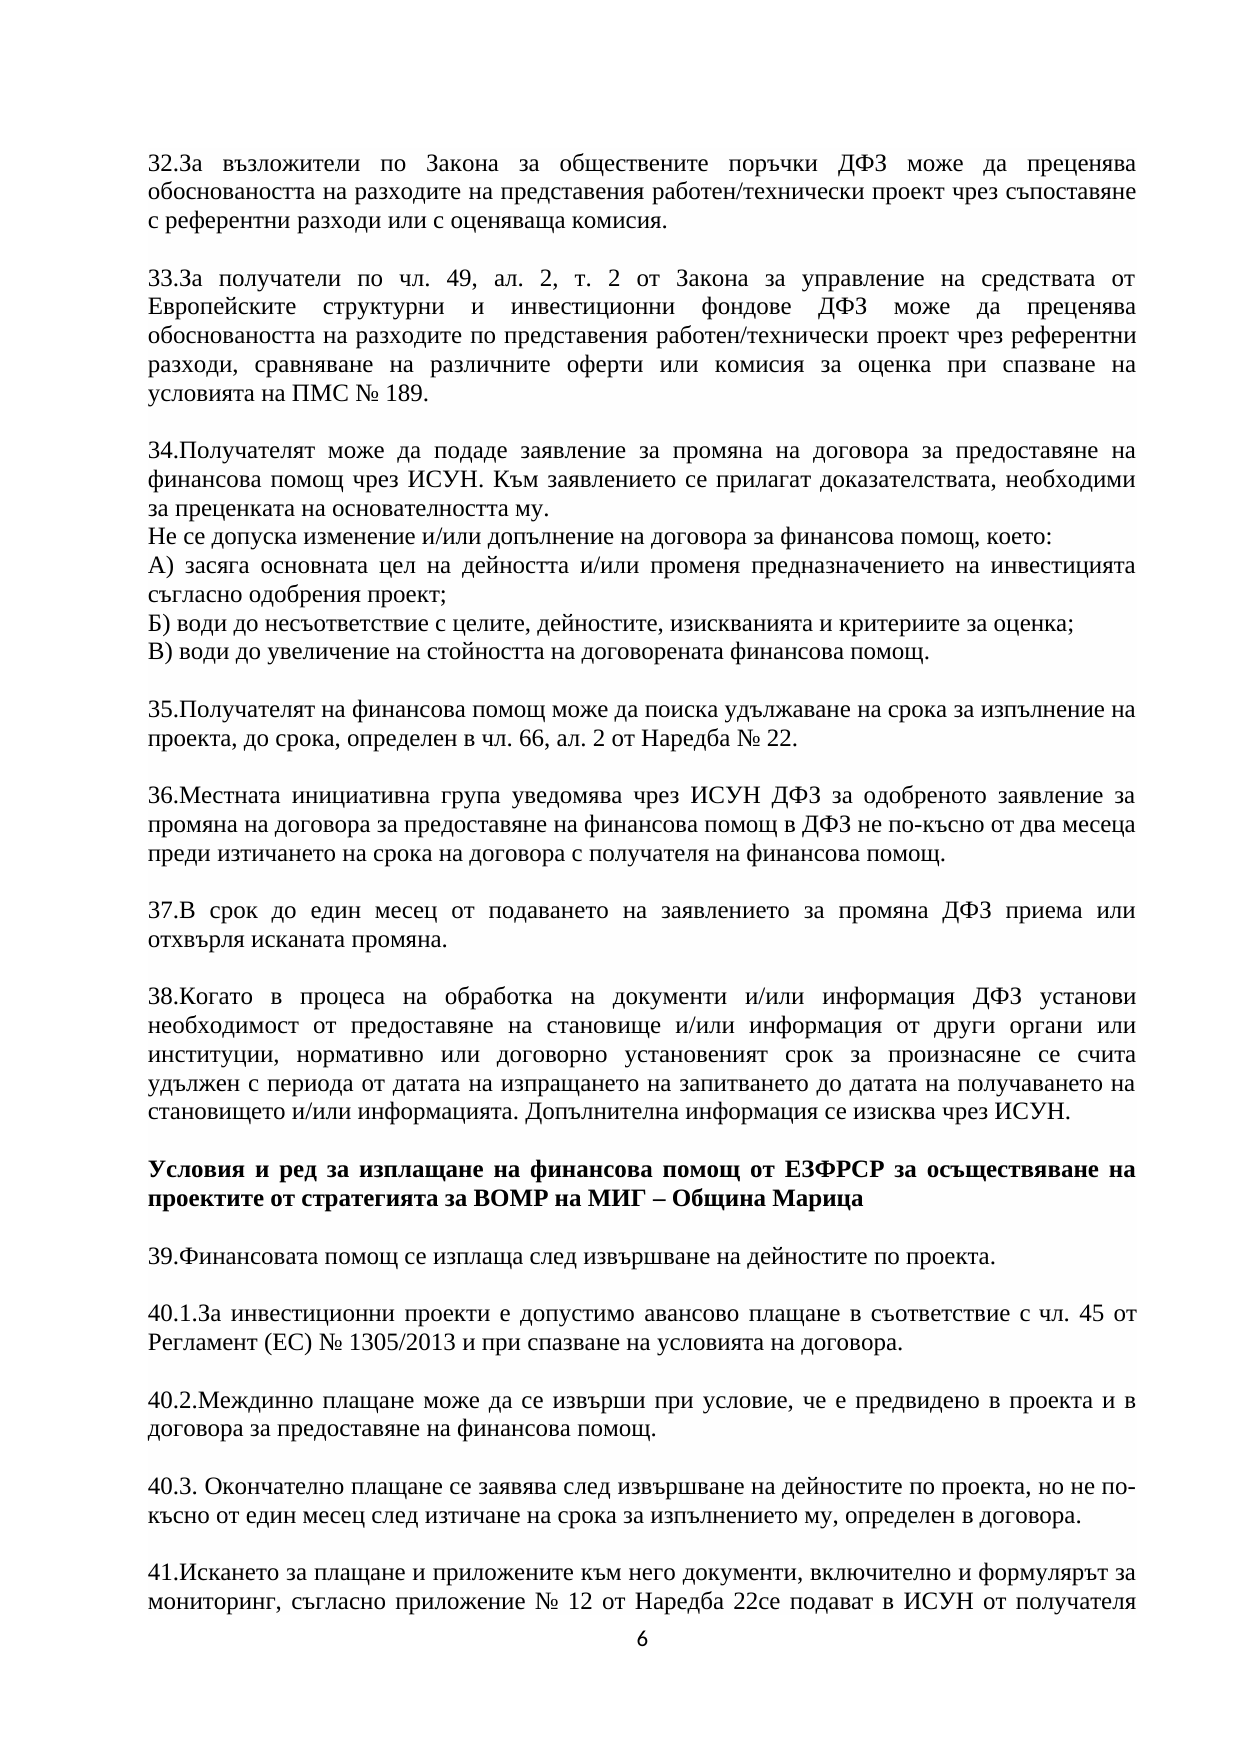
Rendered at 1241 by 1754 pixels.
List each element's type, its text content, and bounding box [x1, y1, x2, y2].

text 32.За възложители по Закона за обществените поръчки ДФЗ може да преценява обосноваността на разходите на представения работен/технически проект чрез съпоставяне с референтни разходи или с оценяваща комисия. [148, 148, 1137, 234]
text Б) води до несъответствие с целите, дейностите, изискванията и критериите за оценка; [148, 608, 1137, 636]
text 40.1.За инвестиционни проекти е допустимо авансово плащане в съответствие с чл. 45 от Регламент (EC) № 1305/2013 и при спазване на условията на договора. [148, 1298, 1137, 1356]
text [148, 1557, 1137, 1615]
text 40.3. Окончателно плащане се заявява след извършване на дейностите по проекта, но не по-късно от един месец след изтичане на срока за изпълнението му, определен в договора. [148, 1471, 1137, 1528]
text 38.Когато в процеса на обработка на документи и/или информация ДФЗ установи необходимост от предоставяне на становище и/или информация от други органи или институции, нормативно или договорно установеният срок за произнасяне се счита удължен с периода от датата на изпращането на запитването до датата на получаването на становището и/или информацията. Допълнителна информация се изисква чрез ИСУН. [148, 981, 1137, 1125]
text 39.Финансовата помощ се изплаща след извършване на дейностите по проекта. [148, 1241, 1137, 1270]
text 36.Местната инициативна група уведомява чрез ИСУН ДФЗ за одобреното заявление за промяна на договора за предоставяне на финансова помощ в ДФЗ не по-късно от два месеца преди изтичането на срока на договора с получателя на финансова помощ. [148, 780, 1137, 866]
text Не се допуска изменение и/или допълнение на договора за финансова помощ, което: [148, 521, 1137, 550]
text 37.В срок до един месец от подаването на заявлението за промяна ДФЗ приема или отхвърля исканата промяна. [148, 895, 1137, 953]
text 40.2.Междинно плащане може да се извърши при условие, че е предвидено в проекта и в договора за предоставяне на финансова помощ. [148, 1385, 1137, 1442]
text Условия и ред за изплащане на финансова помощ от ЕЗФРСР за осъществяване на проектите от стратегията за ВОМР на МИГ – Община Марица [148, 1154, 1137, 1212]
text 35.Получателят на финансова помощ може да поиска удължаване на срока за изпълнение на проекта, до срока, определен в чл. 66, ал. 2 от Наредба № 22. [148, 694, 1137, 751]
text В) води до увеличение на стойността на договорената финансова помощ. [148, 636, 1137, 665]
text 33.За получатели по чл. 49, ал. 2, т. 2 от Закона за управление на средствата от Европейските структурни и инвестиционни фондове ДФЗ може да преценява обосноваността на разходите по представения работен/технически проект чрез референтни разходи, сравняване на различните оферти или комисия за оценка при спазване на условията на ПМС № 189. [148, 263, 1137, 406]
text А) засяга основната цел на дейността и/или променя предназначението на инвестицията съгласно одобрения проект; [148, 550, 1137, 608]
text 34.Получателят може да подаде заявление за промяна на договора за предоставяне на финансова помощ чрез ИСУН. Към заявлението се прилагат доказателствата, необходими за преценката на основателността му. [148, 435, 1137, 521]
